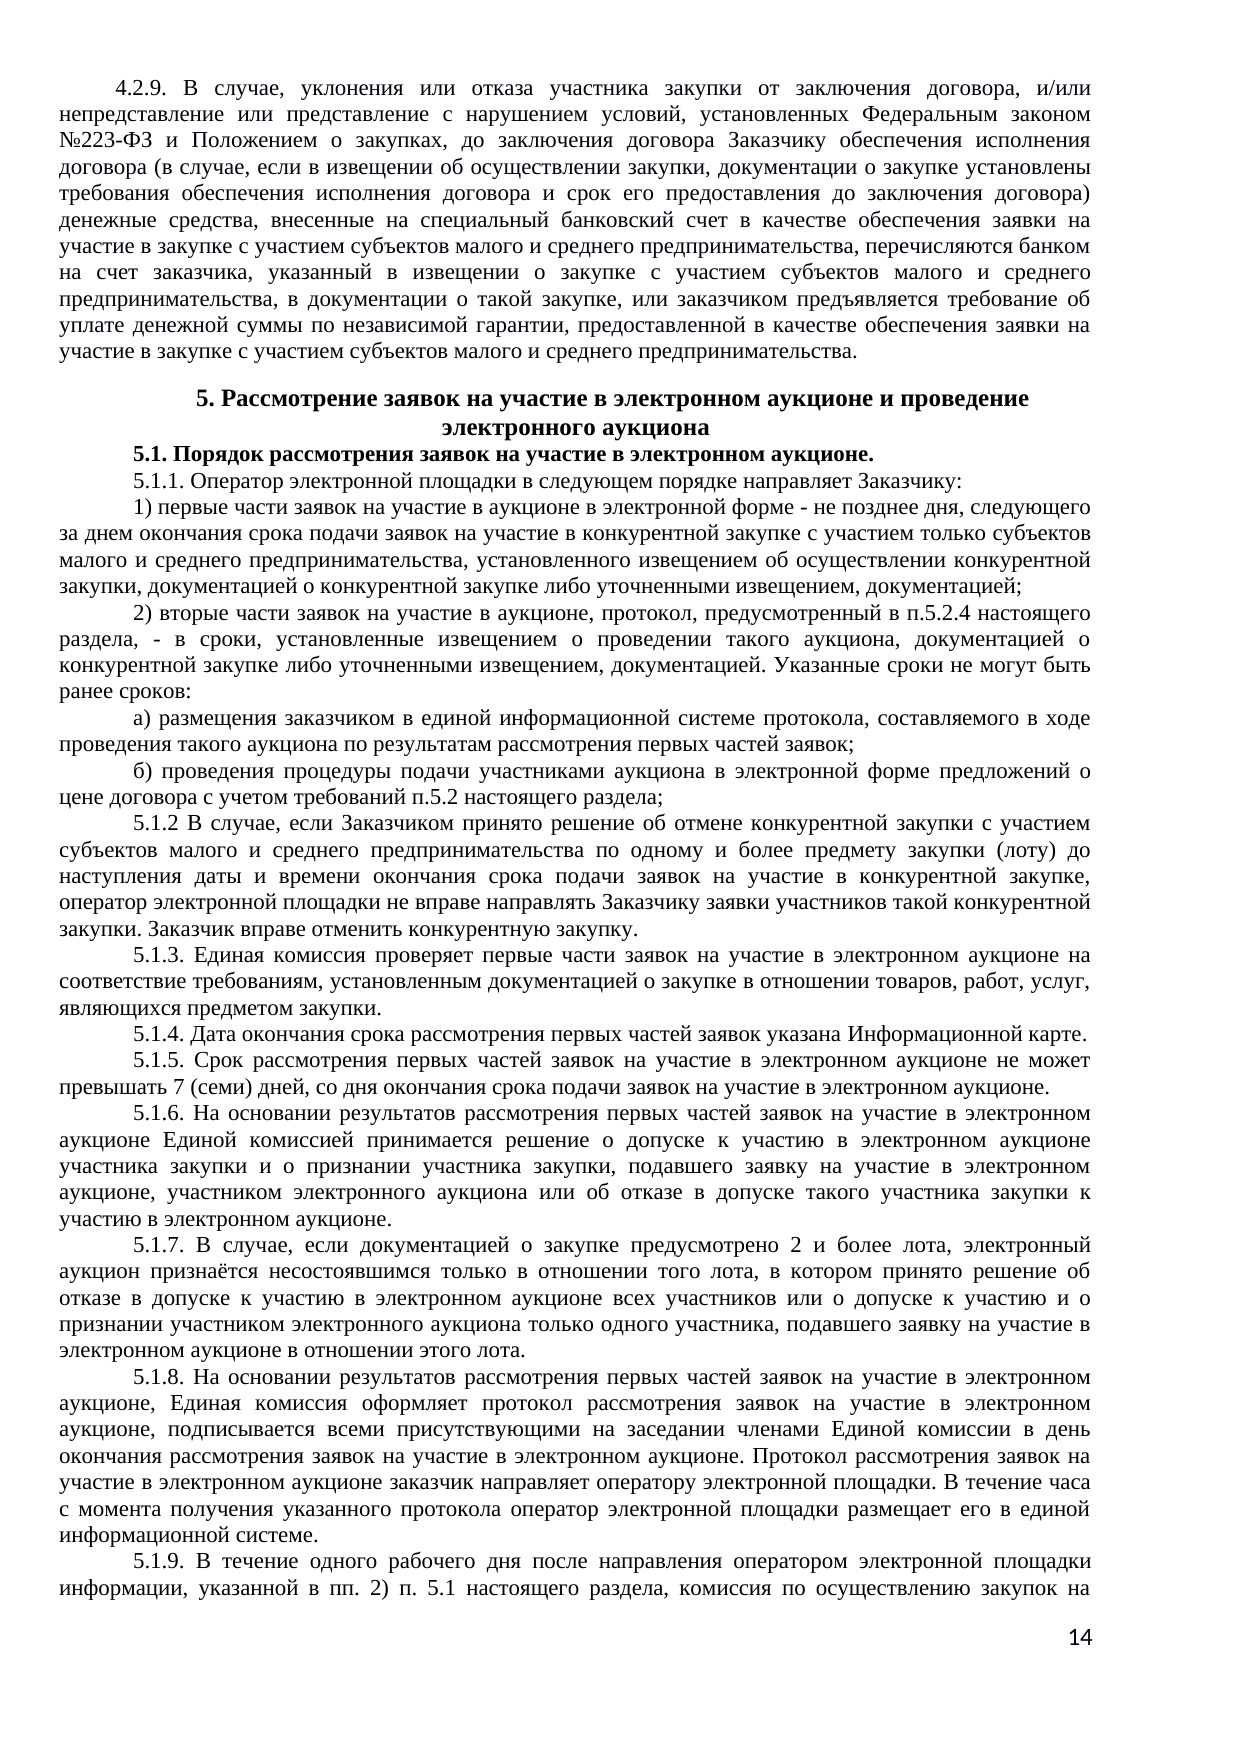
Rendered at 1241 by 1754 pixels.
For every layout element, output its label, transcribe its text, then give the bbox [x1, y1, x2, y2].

text 5.1.5. Срок рассмотрения первых частей заявок на участие в электронном аукционе не может превышать 7 (семи) дней, со дня окончания срока подачи заявок на участие в электронном аукционе. [59, 1047, 1092, 1099]
text 4.2.9. В случае, уклонения или отказа участника закупки от заключения договора, и/или непредставление или представление с нарушением условий, установленных Федеральным законом №223-ФЗ и Положением о закупках, до заключения договора Заказчику обеспечения исполнения договора (в случае, если в извещении об осуществлении закупки, документации о закупке установлены требования обеспечения исполнения договора и срок его предоставления до заключения договора) денежные средства, внесенные на специальный банковский счет в качестве обеспечения заявки на участие в закупке с участием субъектов малого и среднего предпринимательства, перечисляются банком на счет заказчика, указанный в извещении о закупке с участием субъектов малого и среднего предпринимательства, в документации о такой закупке, или заказчиком предъявляется требование об уплате денежной суммы по независимой гарантии, предоставленной в качестве обеспечения заявки на участие в закупке с участием субъектов малого и среднего предпринимательства. [59, 74, 1092, 364]
text 5.1. Порядок рассмотрения заявок на участие в электронном аукционе. [59, 440, 1092, 467]
text 5.1.6. На основании результатов рассмотрения первых частей заявок на участие в электронном аукционе Единой комиссией принимается решение о допуске к участию в электронном аукционе участника закупки и о признании участника закупки, подавшего заявку на участие в электронном аукционе, участником электронного аукциона или об отказе в допуске такого участника закупки к участию в электронном аукционе. [59, 1099, 1092, 1231]
text 5.1.4. Дата окончания срока рассмотрения первых частей заявок указана Информационной карте. [59, 1020, 1092, 1047]
text 1) первые части заявок на участие в аукционе в электронной форме - не позднее дня, следующего за днем окончания срока подачи заявок на участие в конкурентной закупке с участием только субъектов малого и среднего предпринимательства, установленного извещением об осуществлении конкурентной закупки, документацией о конкурентной закупке либо уточненными извещением, документацией; [59, 493, 1092, 598]
text а) размещения заказчиком в единой информационной системе протокола, составляемого в ходе проведения такого аукциона по результатам рассмотрения первых частей заявок; [59, 704, 1092, 757]
text 5. Рассмотрение заявок на участие в электронном аукционе и проведение электронного аукциона [59, 383, 1092, 440]
text 5.1.2 В случае, если Заказчиком принято решение об отмене конкурентной закупки с участием субъектов малого и среднего предпринимательства по одному и более предмету закупки (лоту) до наступления даты и времени окончания срока подачи заявок на участие в конкурентной закупке, оператор электронной площадки не вправе направлять Заказчику заявки участников такой конкурентной закупки. Заказчик вправе отменить конкурентную закупку. [59, 809, 1092, 941]
text 5.1.1. Оператор электронной площадки в следующем порядке направляет Заказчику: [59, 467, 1092, 493]
text б) проведения процедуры подачи участниками аукциона в электронной форме предложений о цене договора с учетом требований п.5.2 настоящего раздела; [59, 757, 1092, 809]
text 5.1.3. Единая комиссия проверяет первые части заявок на участие в электронном аукционе на соответствие требованиям, установленным документацией о закупке в отношении товаров, работ, услуг, являющихся предметом закупки. [59, 941, 1092, 1020]
text 5.1.7. В случае, если документацией о закупке предусмотрено 2 и более лота, электронный аукцион признаётся несостоявшимся только в отношении того лота, в котором принято решение об отказе в допуске к участию в электронном аукционе всех участников или о допуске к участию и о признании участником электронного аукциона только одного участника, подавшего заявку на участие в электронном аукционе в отношении этого лота. [59, 1231, 1092, 1363]
text 2) вторые части заявок на участие в аукционе, протокол, предусмотренный в п.5.2.4 настоящего раздела, - в сроки, установленные извещением о проведении такого аукциона, документацией о конкурентной закупке либо уточненными извещением, документацией. Указанные сроки не могут быть ранее сроков: [59, 598, 1092, 704]
text 5.1.8. На основании результатов рассмотрения первых частей заявок на участие в электронном аукционе, Единая комиссия оформляет протокол рассмотрения заявок на участие в электронном аукционе, подписывается всеми присутствующими на заседании членами Единой комиссии в день окончания рассмотрения заявок на участие в электронном аукционе. Протокол рассмотрения заявок на участие в электронном аукционе заказчик направляет оператору электронной площадки. В течение часа с момента получения указанного протокола оператор электронной площадки размещает его в единой информационной системе. [59, 1363, 1092, 1547]
